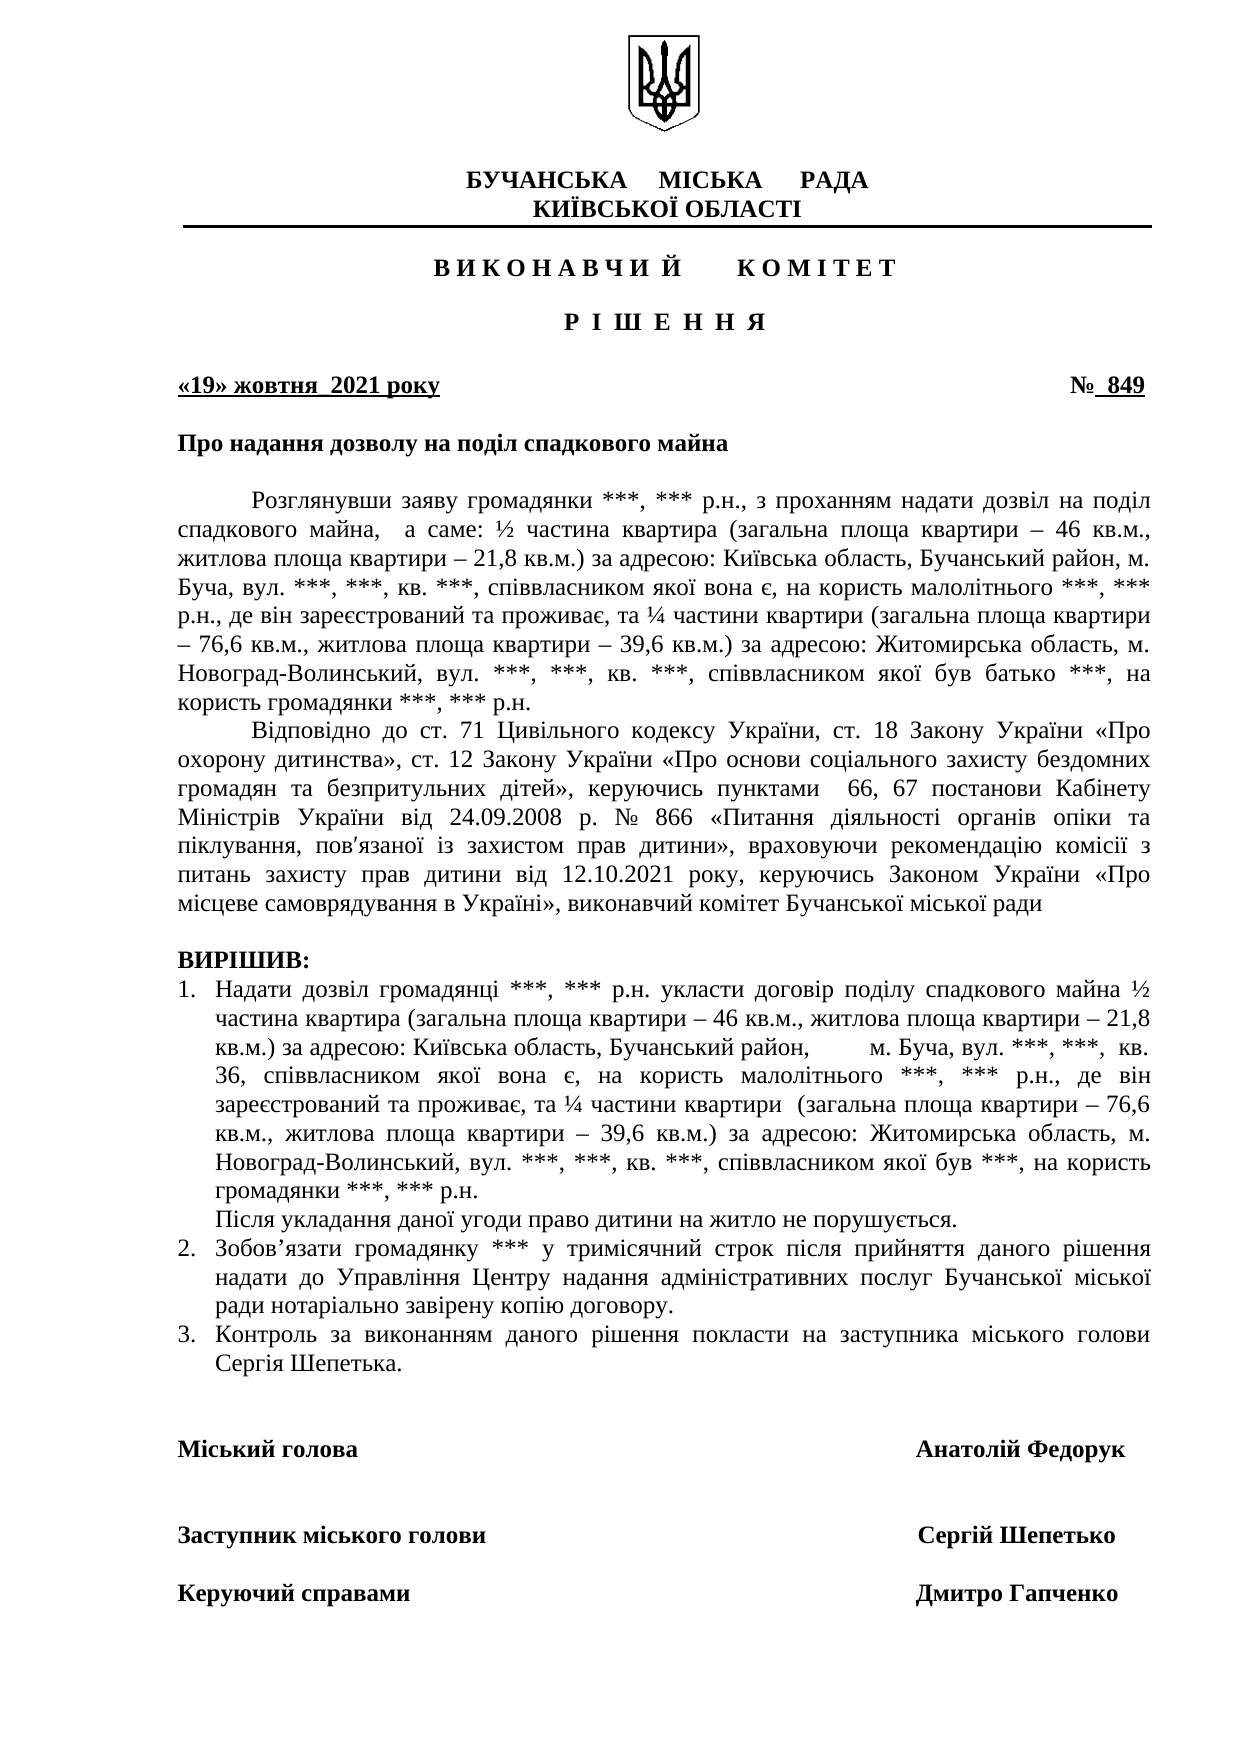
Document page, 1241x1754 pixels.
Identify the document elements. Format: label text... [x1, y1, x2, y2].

text Про надання дозволу на поділ спадкового майна [177, 428, 827, 457]
text «19» жовтня_2021 року № 849 [177, 370, 1152, 399]
text В И К О Н А В Ч И Й К О М І Т Е Т [177, 253, 1152, 282]
text Р І Ш Е Н Н Я [177, 307, 1152, 335]
text ВИРІШИВ: [177, 945, 1152, 974]
text КИЇВСЬКОЇ ОБЛАСТІ [183, 194, 1152, 225]
text Керуючий справами Дмитро Гапченко [177, 1578, 1152, 1607]
list Після укладання даної угоди право дитини на житло не порушується. [215, 1204, 1152, 1233]
text Міський голова Анатолій Федорук [177, 1434, 1152, 1463]
text Розглянувши заяву громадянки ***, *** р.н., з проханням надати дозвіл на поділ спадкового майна, а саме: ½ частина квартира (загальна площа квартири – 46 кв.м., житлова площа квартири – 21,8 кв.м.) за адресою: Київська область, Бучанський район, м. Буча, вул. ***, ***, кв. ***, співвласником якої вона є, на користь малолітнього ***, *** р.н., де він зареєстрований та проживає, та ¼ частини квартири (загальна площа квартири – 76,6 кв.м., житлова площа квартири – 39,6 кв.м.) за адресою: Житомирська область, м. Новоград-Волинський, вул. ***, ***, кв. ***, співвласником якої був батько ***, на користь громадянки ***, *** р.н. [177, 485, 1152, 715]
list Контроль за виконанням даного рішення покласти на заступника міського голови Сергія Шепетька. [177, 1319, 1152, 1377]
list Надати дозвіл громадянці ***, *** р.н. укласти договір поділу спадкового майна ½ частина квартира (загальна площа квартири – 46 кв.м., житлова площа квартири – 21,8 кв.м.) за адресою: Київська область, Бучанський район, м. Буча, вул. ***, ***, кв. 36, співвласником якої вона є, на користь малолітнього ***, *** р.н., де він зареєстрований та проживає, та ¼ частини квартири (загальна площа квартири – 76,6 кв.м., житлова площа квартири – 39,6 кв.м.) за адресою: Житомирська область, м. Новоград-Волинський, вул. ***, ***, кв. ***, співвласником якої був ***, на користь громадянки ***, *** р.н. [177, 974, 1152, 1204]
text Відповідно до ст. 71 Цивільного кодексу України, ст. 18 Закону України «Про охорону дитинства», ст. 12 Закону України «Про основи соціального захисту бездомних громадян та безпритульних дітей», керуючись пунктами 66, 67 постанови Кабінету Міністрів України від 24.09.2008 р. № 866 «Питання діяльності органів опіки та піклування, пов′язаної із захистом прав дитини», враховуючи рекомендацію комісії з питань захисту прав дитини від 12.10.2021 року, керуючись Законом України «Про місцеве самоврядування в Україні», виконавчий комітет Бучанської міської ради [177, 715, 1152, 917]
text БУЧАНСЬКА МІСЬКА РАДА [183, 165, 1152, 194]
list Зобов’язати громадянку *** у тримісячний строк після прийняття даного рішення надати до Управління Центру надання адміністративних послуг Бучанської міської ради нотаріально завірену копію договору. [177, 1233, 1152, 1319]
text Заступник міського голови Сергій Шепетько [177, 1520, 1152, 1549]
